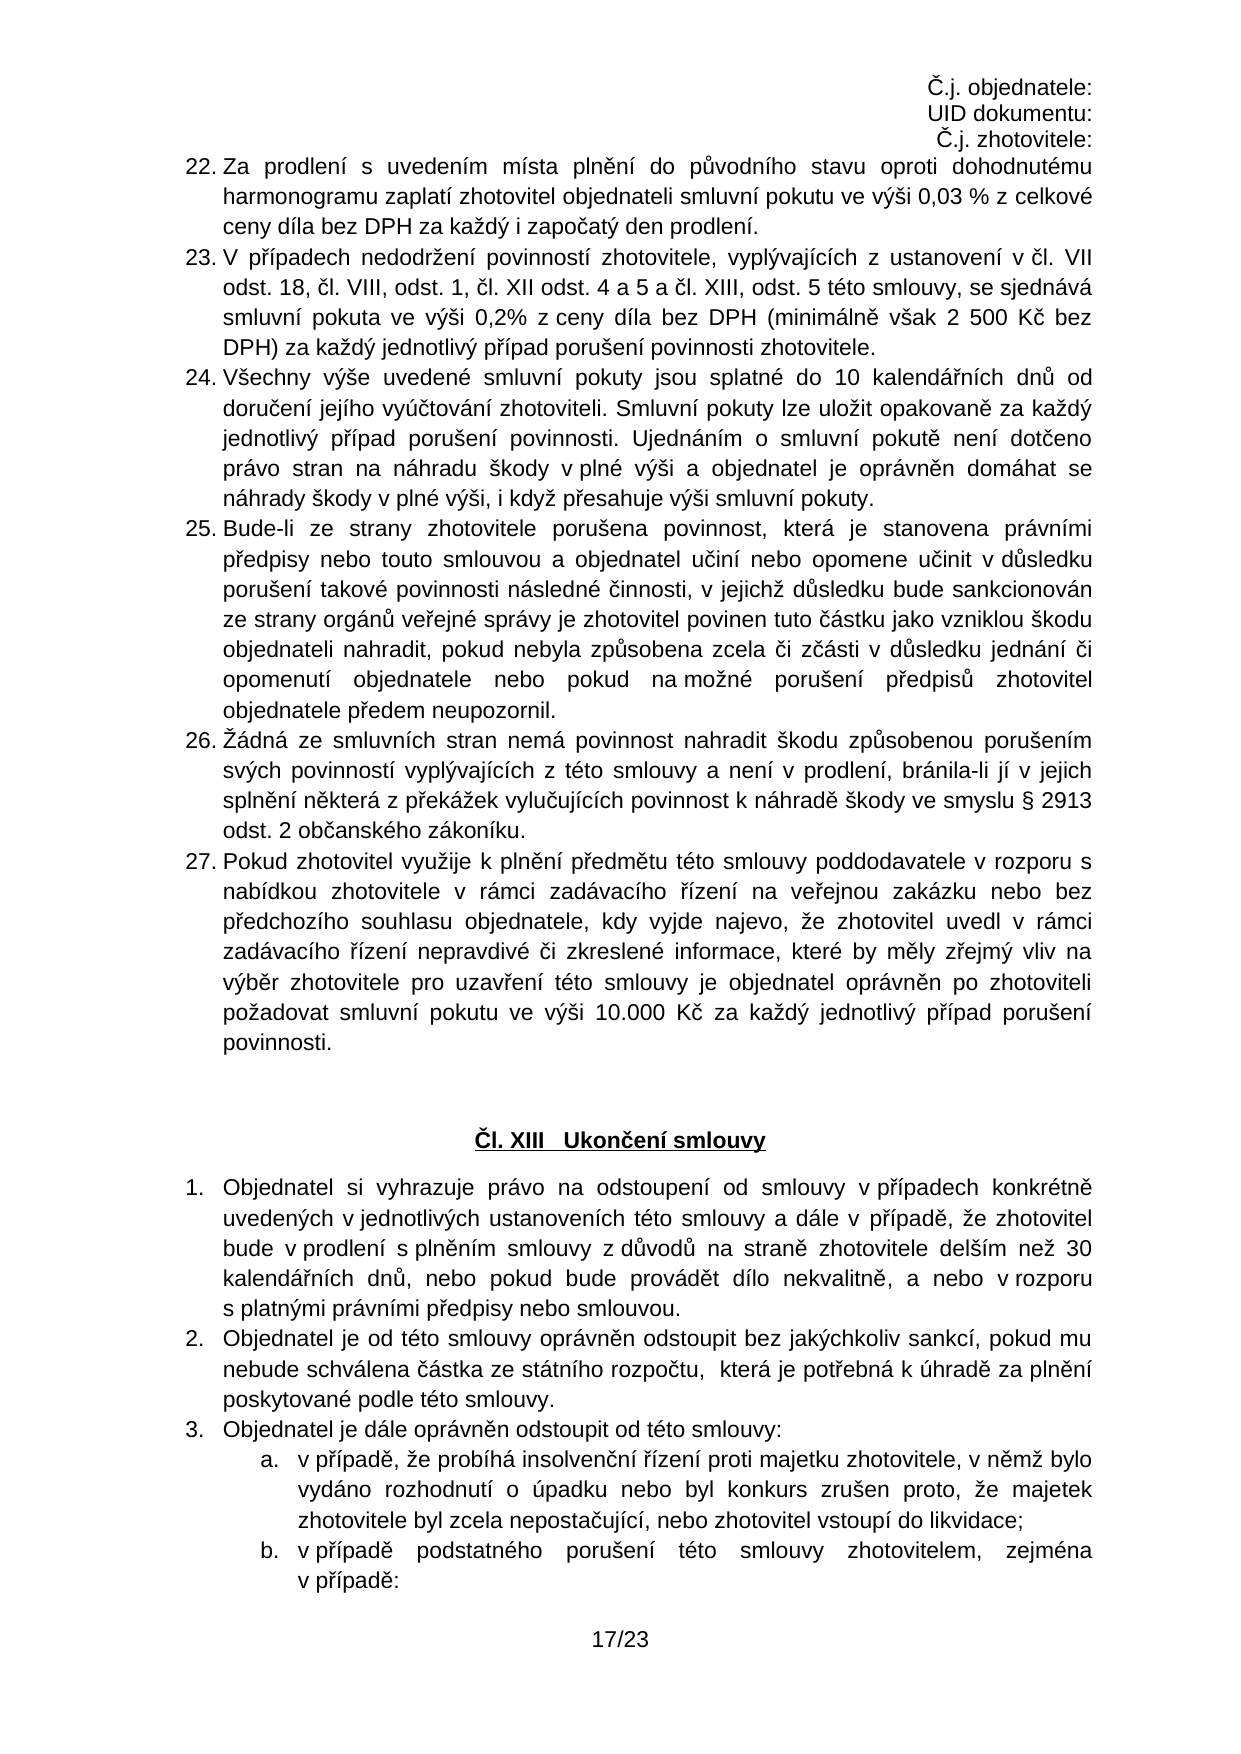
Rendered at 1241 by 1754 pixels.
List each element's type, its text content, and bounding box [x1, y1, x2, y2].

list Objednatel si vyhrazuje právo na odstoupení od smlouvy v případech konkrétně uvedených v jednotlivých ustanoveních této smlouvy a dále v případě, že zhotovitel bude v prodlení s plněním smlouvy z důvodů na straně zhotovitele delším než 30 kalendářních dnů, nebo pokud bude provádět dílo nekvalitně, a nebo v rozporu s platnými právními předpisy nebo smlouvou. [185, 1174, 1093, 1321]
list v případě, že probíhá insolvenční řízení proti majetku zhotovitele, v němž bylo vydáno rozhodnutí o úpadku nebo byl konkurs zrušen proto, že majetek zhotovitele byl zcela nepostačující, nebo zhotovitel vstoupí do likvidace; [260, 1446, 1093, 1533]
list Žádná ze smluvních stran nemá povinnost nahradit škodu způsobenou porušením svých povinností vyplývajících z této smlouvy a není v prodlení, bránila-li jí v jejich splnění některá z překážek vylučujících povinnost k náhradě škody ve smyslu § 2913 odst. 2 občanského zákoníku. [185, 727, 1093, 844]
list Objednatel je od této smlouvy oprávněn odstoupit bez jakýchkoliv sankcí, pokud mu nebude schválena částka ze státního rozpočtu, která je potřebná k úhradě za plnění poskytované podle této smlouvy. [185, 1325, 1093, 1412]
list v případě podstatného porušení této smlouvy zhotovitelem, zejména v případě: [260, 1537, 1093, 1593]
list Pokud zhotovitel využije k plnění předmětu této smlouvy poddodavatele v rozporu s nabídkou zhotovitele v rámci zadávacího řízení na veřejnou zakázku nebo bez předchozího souhlasu objednatele, kdy vyjde najevo, že zhotovitel uvedl v rámci zadávacího řízení nepravdivé či zkreslené informace, které by měly zřejmý vliv na výběr zhotovitele pro uzavření této smlouvy je objednatel oprávněn po zhotoviteli požadovat smluvní pokutu ve výši 10.000 Kč za každý jednotlivý případ porušení povinnosti. [185, 848, 1093, 1055]
list Bude-li ze strany zhotovitele porušena povinnost, která je stanovena právními předpisy nebo touto smlouvou a objednatel učiní nebo opomene učinit v důsledku porušení takové povinnosti následné činnosti, v jejichž důsledku bude sankcionován ze strany orgánů veřejné správy je zhotovitel povinen tuto částku jako vzniklou škodu objednateli nahradit, pokud nebyla způsobena zcela či zčásti v důsledku jednání či opomenutí objednatele nebo pokud na možné porušení předpisů zhotovitel objednatele předem neupozornil. [185, 515, 1093, 723]
list Všechny výše uvedené smluvní pokuty jsou splatné do 10 kalendářních dnů od doručení jejího vyúčtování zhotoviteli. Smluvní pokuty lze uložit opakovaně za každý jednotlivý případ porušení povinnosti. Ujednáním o smluvní pokutě není dotčeno právo stran na náhradu škody v plné výši a objednatel je oprávněn domáhat se náhrady škody v plné výši, i když přesahuje výši smluvní pokuty. [185, 364, 1093, 511]
text Čl. XIII Ukončení smlouvy [148, 1127, 1093, 1153]
list Objednatel je dále oprávněn odstoupit od této smlouvy: [185, 1416, 1093, 1442]
list V případech nedodržení povinností zhotovitele, vyplývajících z ustanovení v čl. VII odst. 18, čl. VIII, odst. 1, čl. XII odst. 4 a 5 a čl. XIII, odst. 5 této smlouvy, se sjednává smluvní pokuta ve výši 0,2% z ceny díla bez DPH (minimálně však 2 500 Kč bez DPH) za každý jednotlivý případ porušení povinnosti zhotovitele. [185, 243, 1093, 360]
list Za prodlení s uvedením místa plnění do původního stavu oproti dohodnutému harmonogramu zaplatí zhotovitel objednateli smluvní pokutu ve výši 0,03 % z celkové ceny díla bez DPH za každý i započatý den prodlení. [185, 153, 1093, 239]
